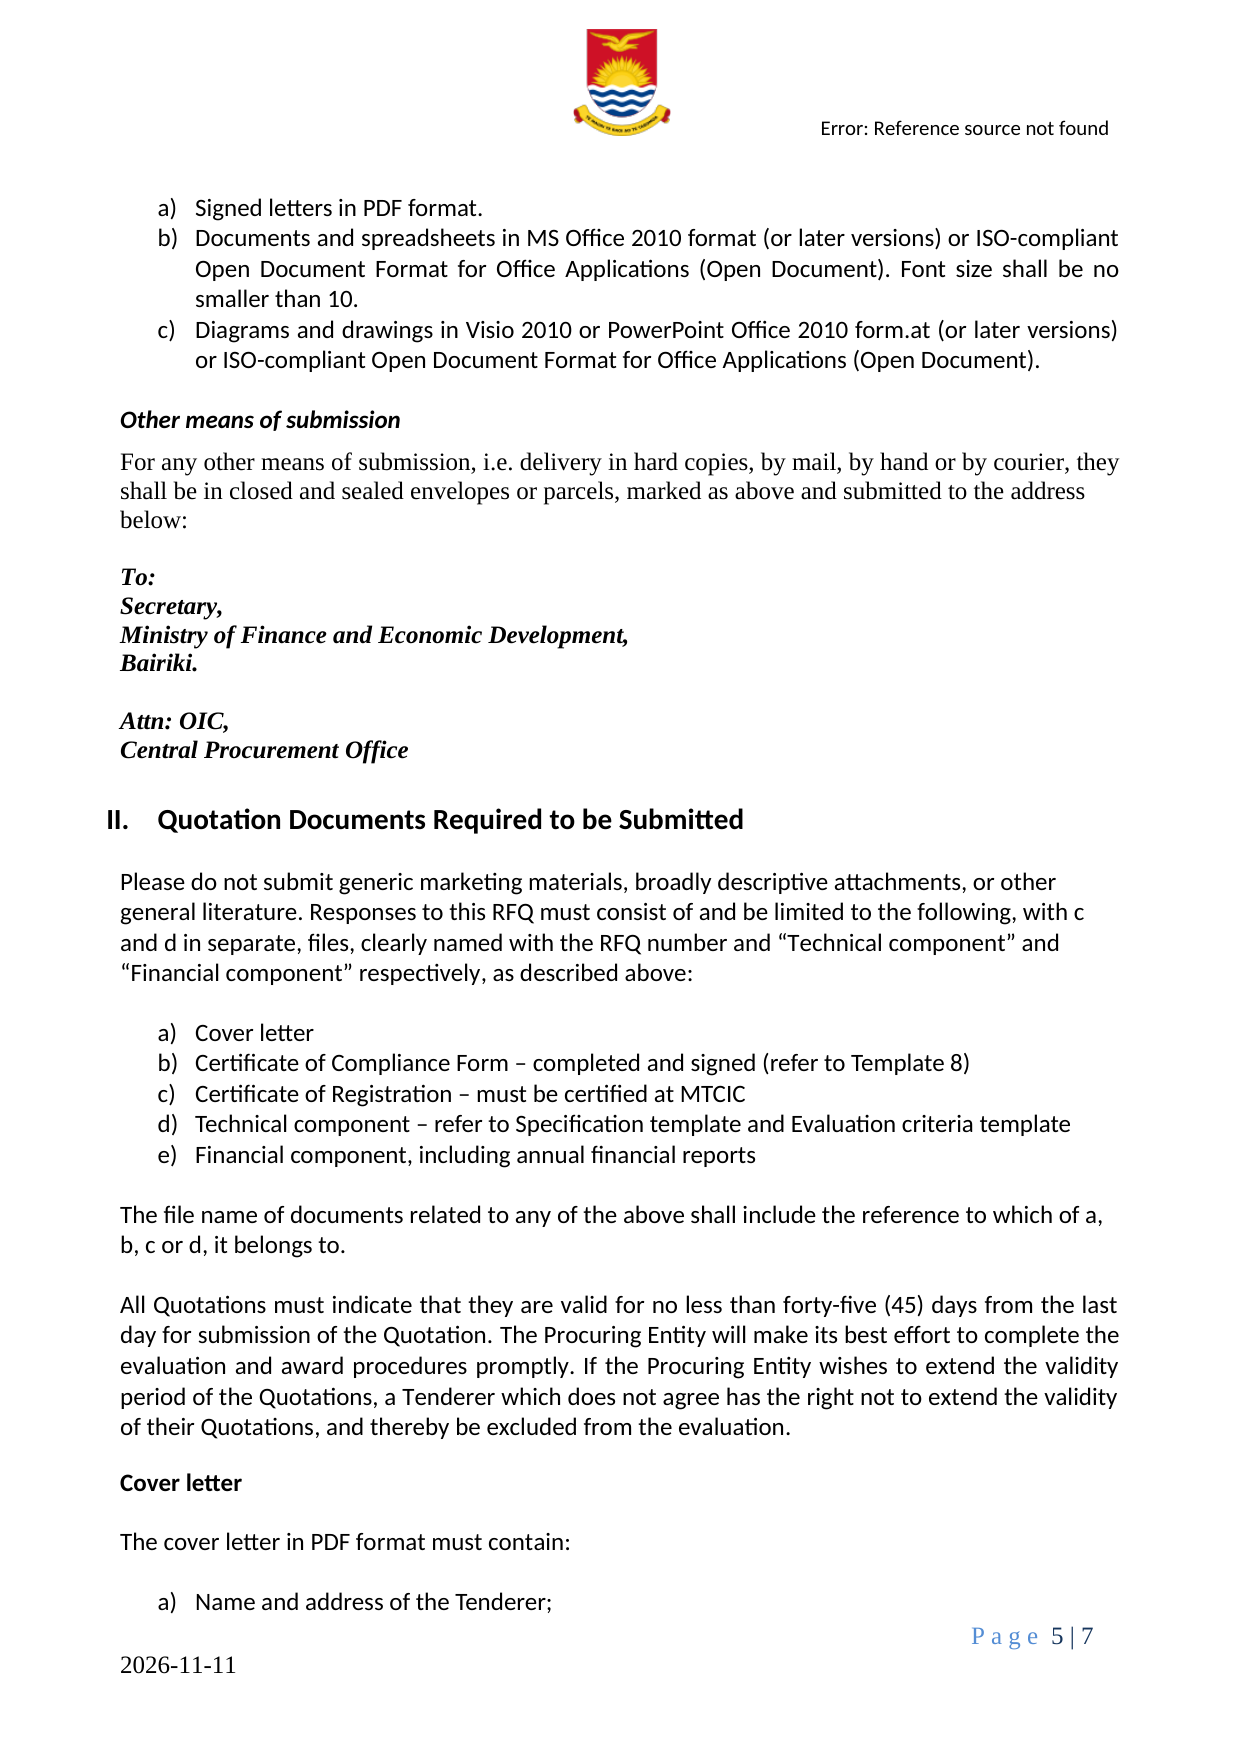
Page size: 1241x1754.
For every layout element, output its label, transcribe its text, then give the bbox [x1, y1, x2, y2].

text All Quotations must indicate that they are valid for no less than forty-five (45) days from the last day for submission of the Quotation. The Procuring Entity will make its best effort to complete the evaluation and award procedures promptly. If the Procuring Entity wishes to extend the validity period of the Quotations, a Tenderer which does not agree has the right not to extend the validity of their Quotations, and thereby be excluded from the evaluation. [120, 1289, 1120, 1442]
list Cover letter [157, 1017, 1120, 1048]
text Bairiki. [120, 648, 1120, 677]
text Please do not submit generic marketing materials, broadly descriptive attachments, or other general literature. Responses to this RFQ must consist of and be limited to the following, with c and d in separate, files, clearly named with the RFQ number and “Technical component” and “Financial component” respectively, as described above: [120, 866, 1120, 988]
list Financial component, including annual financial reports [157, 1139, 1120, 1170]
text Secretary, [120, 591, 1120, 620]
text For any other means of submission, i.e. delivery in hard copies, by mail, by hand or by courier, they shall be in closed and sealed envelopes or parcels, marked as above and submitted to the address below: [120, 447, 1120, 533]
picture [573, 29, 671, 136]
list Certificate of Compliance Form – completed and signed (refer to Template 8) [157, 1048, 1120, 1078]
text Attn: OIC, [120, 706, 1120, 735]
subtitle Quotation Documents Required to be Submitted [129, 801, 1120, 837]
list Documents and spreadsheets in MS Office 2010 format (or later versions) or ISO-compliant Open Document Format for Office Applications (Open Document). Font size shall be no smaller than 10. [157, 222, 1120, 314]
text The cover letter in PDF format must contain: [120, 1526, 1120, 1557]
subtitle Other means of submission [120, 404, 1120, 435]
subtitle Cover letter [120, 1467, 1120, 1497]
text To: [120, 562, 1120, 591]
text Central Procurement Office [120, 735, 1120, 763]
list Technical component – refer to Specification template and Evaluation criteria template [157, 1109, 1120, 1139]
list Name and address of the Tenderer; [157, 1586, 1120, 1617]
list Certificate of Registration – must be certified at MTCIC [157, 1078, 1120, 1109]
list Signed letters in PDF format. [157, 192, 1120, 222]
text Ministry of Finance and Economic Development, [120, 620, 1120, 648]
list Diagrams and drawings in Visio 2010 or PowerPoint Office 2010 form.at (or later versions) or ISO-compliant Open Document Format for Office Applications (Open Document). [157, 314, 1120, 375]
text The file name of documents related to any of the above shall include the reference to which of a, b, c or d, it belongs to. [120, 1199, 1120, 1260]
